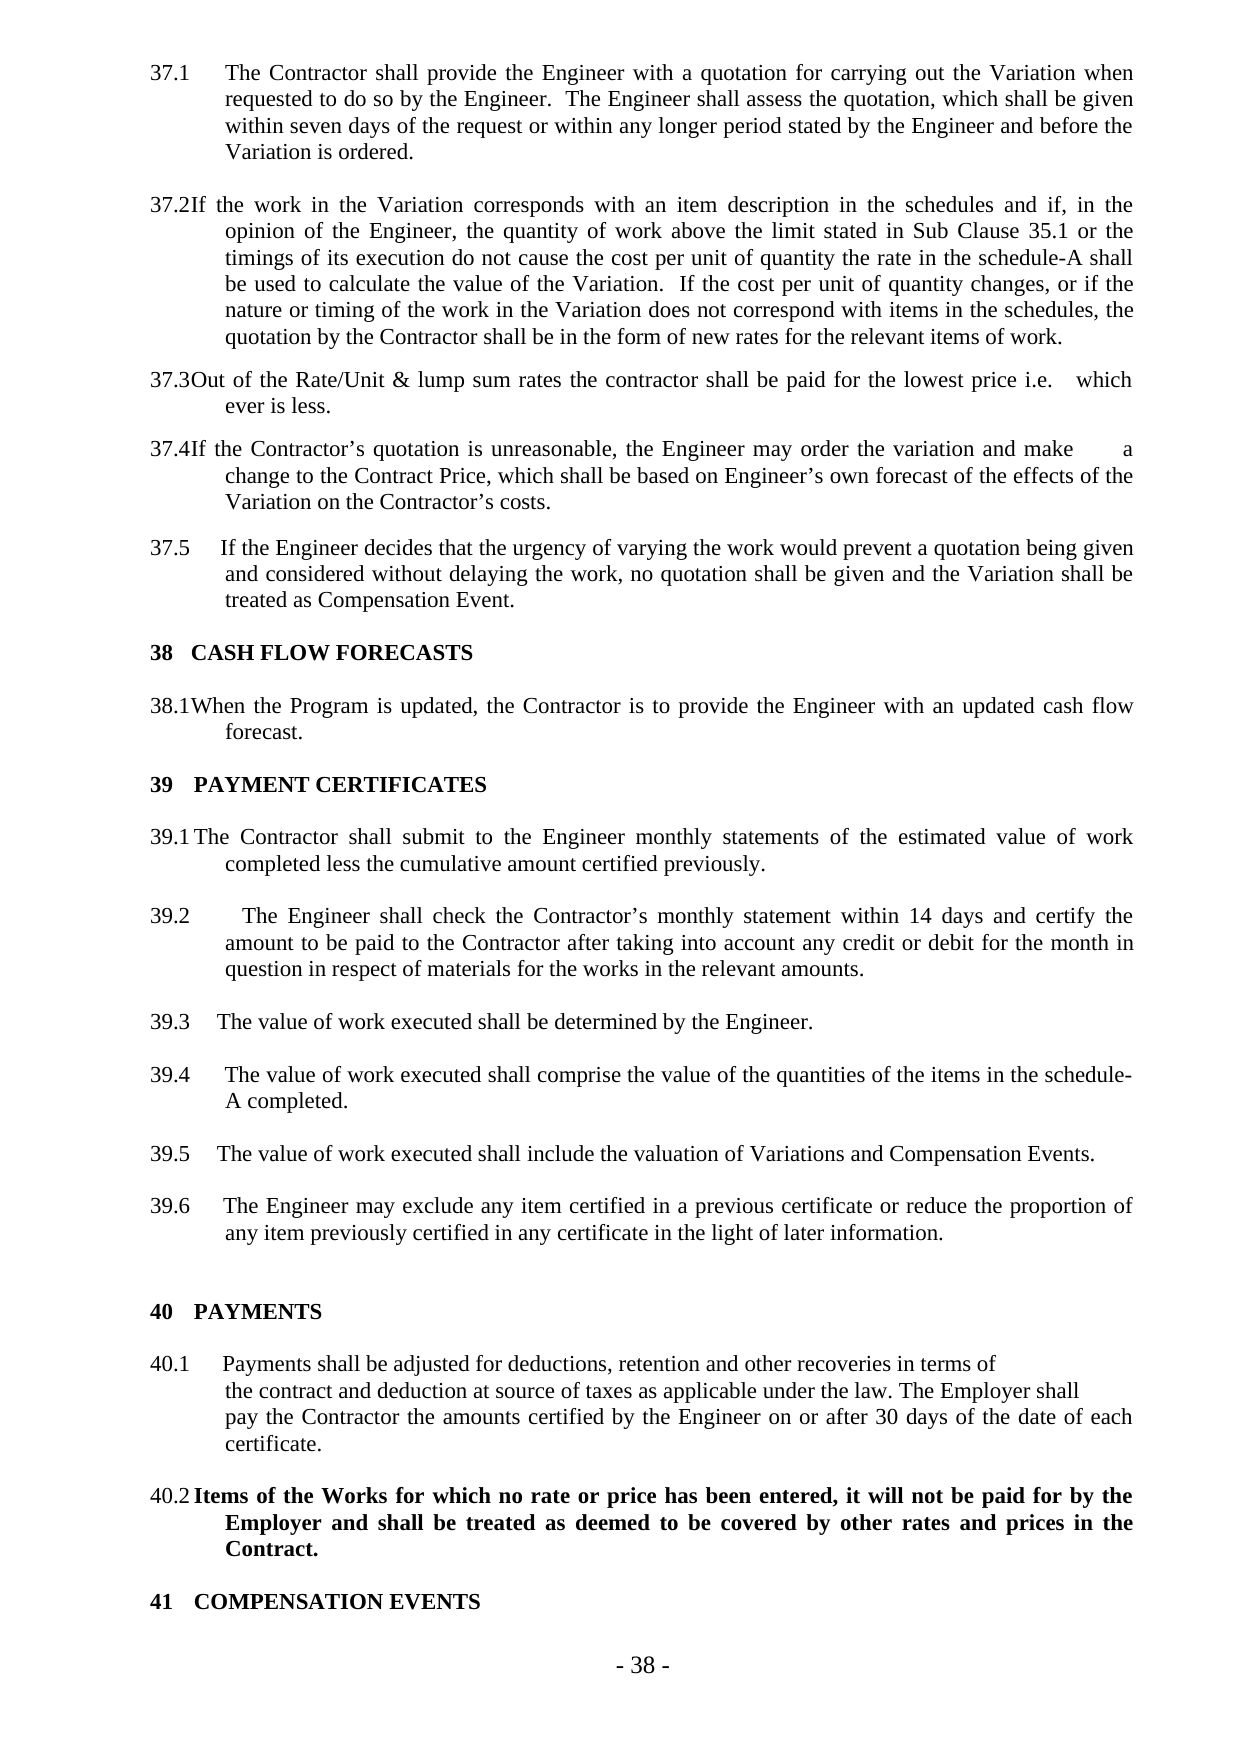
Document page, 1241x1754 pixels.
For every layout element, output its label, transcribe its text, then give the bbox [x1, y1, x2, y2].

list If the Engineer decides that the urgency of varying the work would prevent a quotation being given and considered without delaying the work, no quotation shall be given and the Variation shall be treated as Compensation Event. [150, 533, 1135, 613]
list PAYMENT CERTIFICATES [150, 771, 1135, 797]
list The Engineer may exclude any item certified in a previous certificate or reduce the proportion of any item previously certified in any certificate in the light of later information. [150, 1192, 1135, 1245]
list The value of work executed shall include the valuation of Variations and Compensation Events. [150, 1140, 1135, 1166]
text 37.1 The Contractor shall provide the Engineer with a quotation for carrying out the Variation when requested to do so by the Engineer. The Engineer shall assess the quotation, which shall be given within seven days of the request or within any longer period stated by the Engineer and before the Variation is ordered. [150, 59, 1135, 164]
list When the Program is updated, the Contractor is to provide the Engineer with an updated cash flow forecast. [150, 692, 1135, 744]
list The Contractor shall submit to the Engineer monthly statements of the estimated value of work completed less the cumulative amount certified previously. [150, 823, 1135, 876]
list CASH FLOW FORECASTS [150, 639, 1135, 665]
list The value of work executed shall be determined by the Engineer. [150, 1008, 1135, 1034]
text the contract and deduction at source of taxes as applicable under the law. The Employer shall [225, 1377, 1135, 1403]
list Out of the Rate/Unit & lump sum rates the contractor shall be paid for the lowest price i.e. which ever is less. [150, 366, 1135, 418]
list PAYMENTS [150, 1298, 1135, 1324]
list Payments shall be adjusted for deductions, retention and other recoveries in terms of [150, 1351, 1135, 1377]
list The value of work executed shall comprise the value of the quantities of the items in the schedule-A completed. [150, 1061, 1135, 1113]
list COMPENSATION EVENTS [150, 1588, 1135, 1614]
list If the Contractor’s quotation is unreasonable, the Engineer may order the variation and make a change to the Contract Price, which shall be based on Engineer’s own forecast of the effects of the Variation on the Contractor’s costs. [150, 435, 1135, 514]
list If the work in the Variation corresponds with an item description in the schedules and if, in the opinion of the Engineer, the quantity of work above the limit stated in Sub Clause 35.1 or the timings of its execution do not cause the cost per unit of quantity the rate in the schedule-A shall be used to calculate the value of the Variation. If the cost per unit of quantity changes, or if the nature or timing of the work in the Variation does not correspond with items in the schedules, the quotation by the Contractor shall be in the form of new rates for the relevant items of work. [150, 191, 1135, 349]
text pay the Contractor the amounts certified by the Engineer on or after 30 days of the date of each certificate. [225, 1403, 1135, 1456]
list Items of the Works for which no rate or price has been entered, it will not be paid for by the Employer and shall be treated as deemed to be covered by other rates and prices in the Contract. [150, 1482, 1135, 1561]
list The Engineer shall check the Contractor’s monthly statement within 14 days and certify the amount to be paid to the Contractor after taking into account any credit or debit for the month in question in respect of materials for the works in the relevant amounts. [150, 902, 1135, 982]
